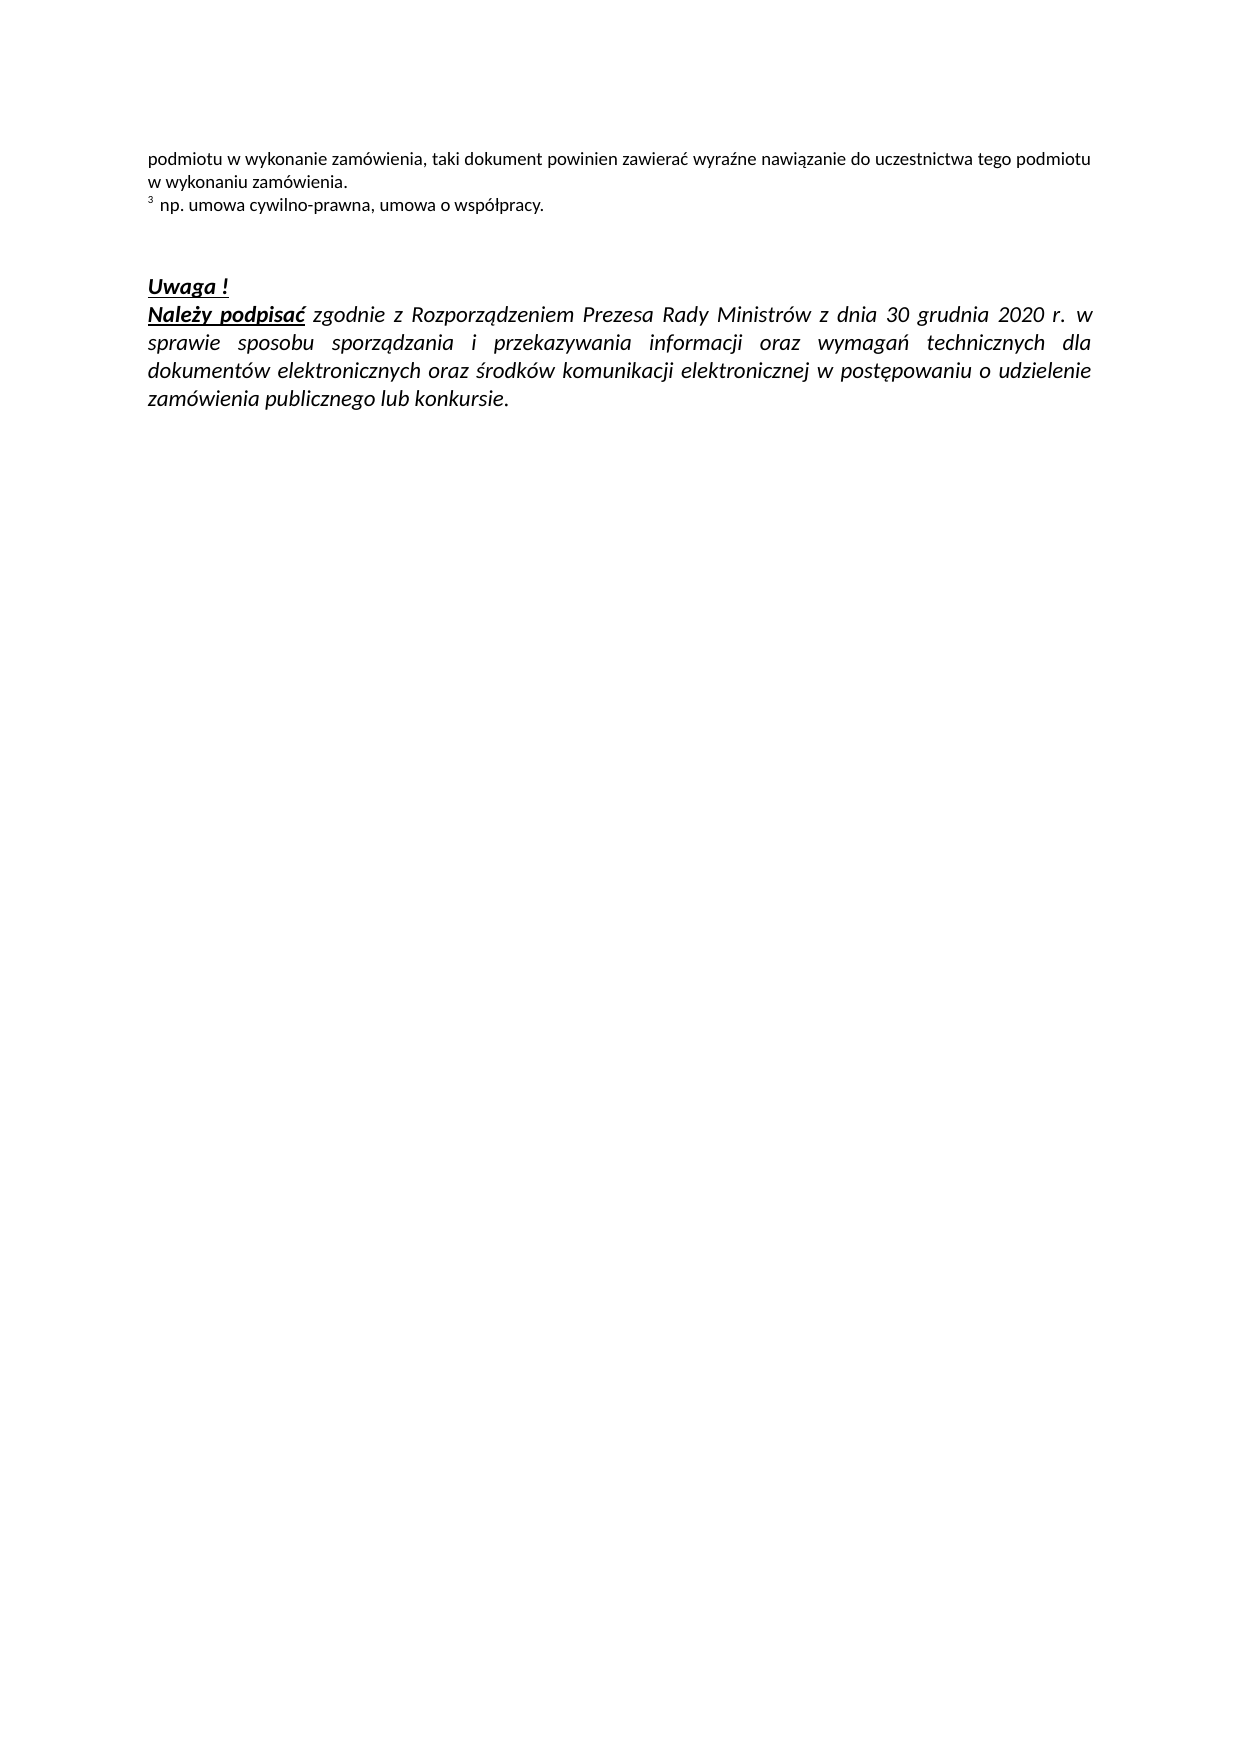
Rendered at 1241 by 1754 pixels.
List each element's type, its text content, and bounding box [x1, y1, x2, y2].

text 3 np. umowa cywilno-prawna, umowa o współpracy. [148, 193, 1093, 216]
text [148, 148, 1093, 193]
text Uwaga ! [148, 272, 1093, 300]
text Należy podpisać zgodnie z Rozporządzeniem Prezesa Rady Ministrów z dnia 30 grudnia 2020 r. w sprawie sposobu sporządzania i przekazywania informacji oraz wymagań technicznych dla dokumentów elektronicznych oraz środków komunikacji elektronicznej w postępowaniu o udzielenie zamówienia publicznego lub konkursie. [148, 300, 1093, 412]
